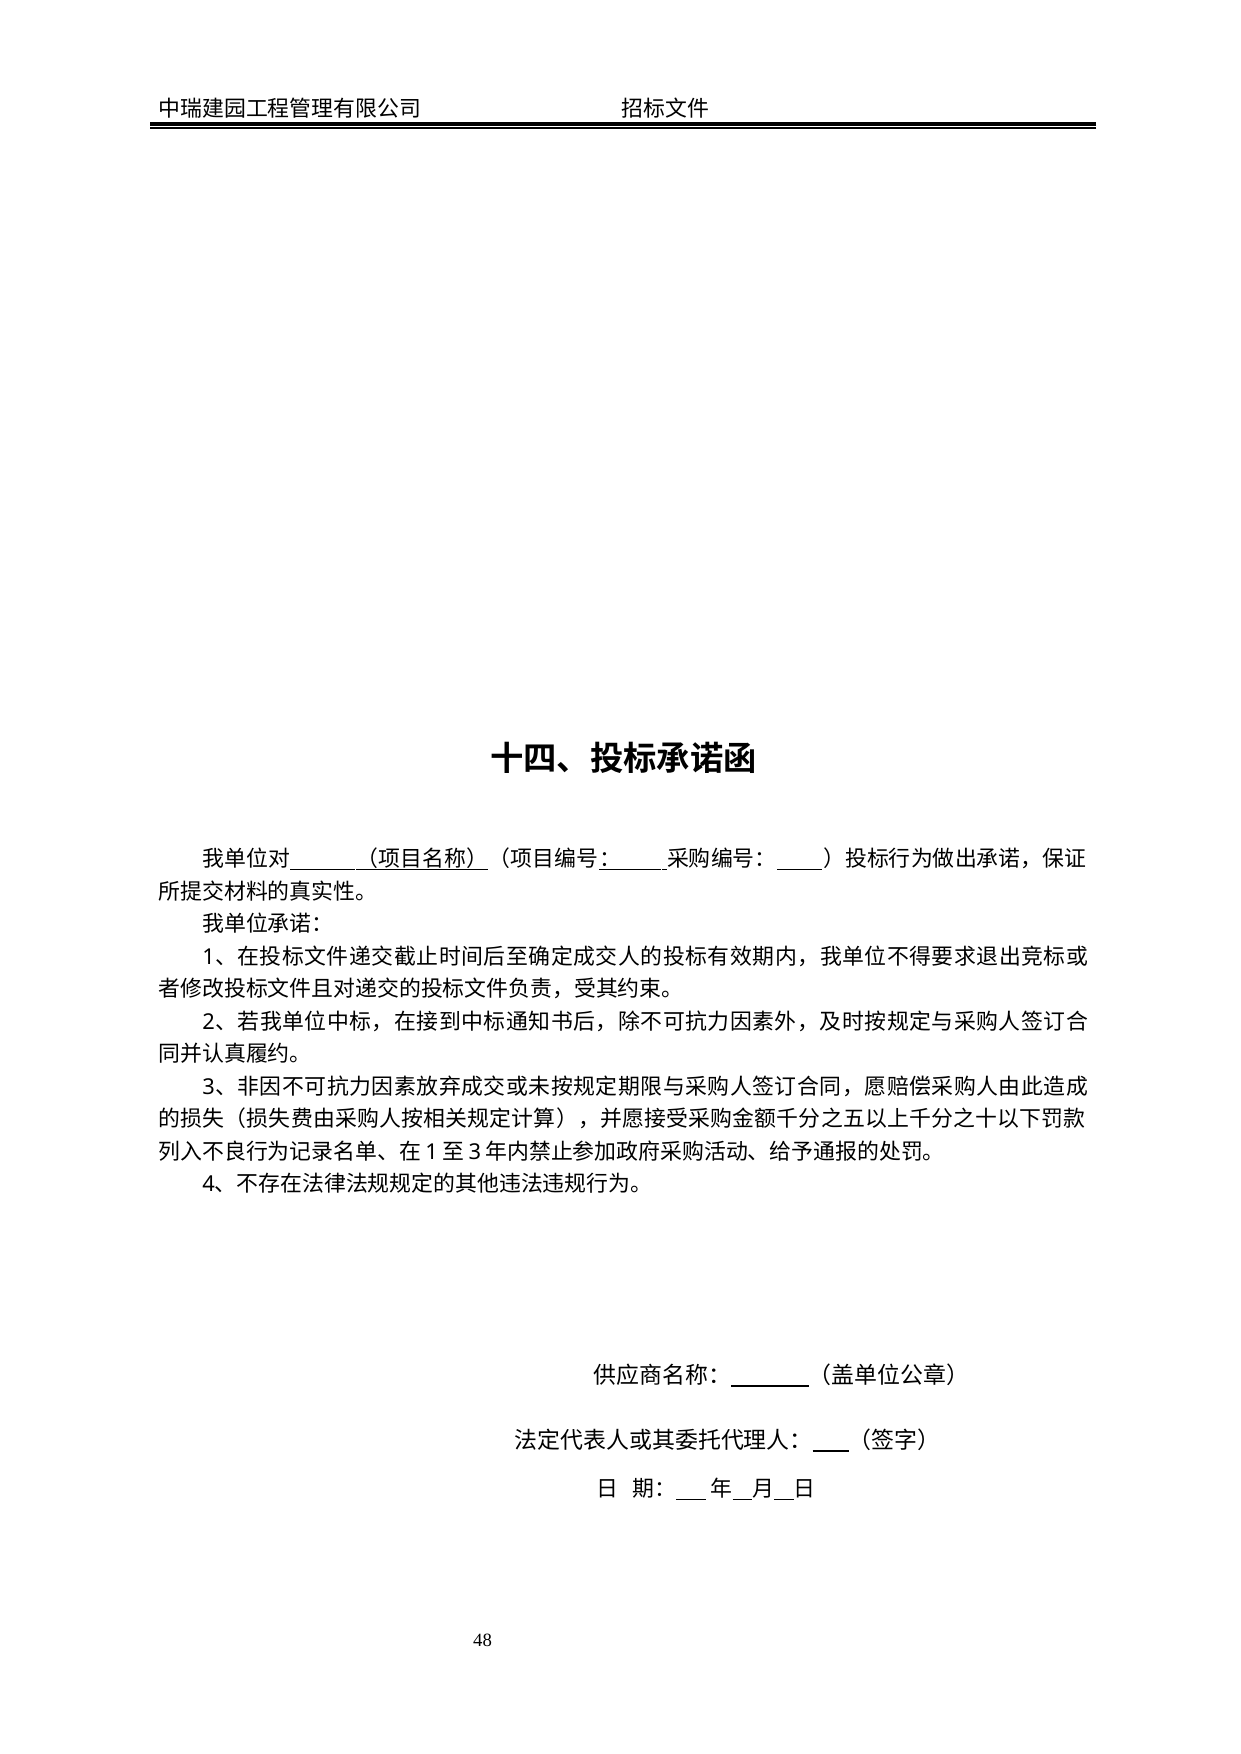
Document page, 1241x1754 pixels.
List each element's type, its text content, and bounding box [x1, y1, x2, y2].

text 我单位对 （项目名称）（项目编号： 采购编号： ）投标行为做出承诺，保证所提交材料的真实性。 [158, 841, 1088, 906]
text 4、不存在法律法规规定的其他违法违规行为。 [158, 1166, 1088, 1198]
text 3、非因不可抗力因素放弃成交或未按规定期限与采购人签订合同，愿赔偿采购人由此造成的损失（损失费由采购人按相关规定计算），并愿接受采购金额千分之五以上千分之十以下罚款、列入不良行为记录名单、在1至3年内禁止参加政府采购活动、给予通报的处罚。 [158, 1068, 1088, 1166]
text 2、若我单位中标，在接到中标通知书后，除不可抗力因素外，及时按规定与采购人签订合同并认真履约。 [158, 1003, 1088, 1068]
text 我单位承诺： [158, 906, 1088, 938]
text 供应商名称： （盖单位公章） [158, 1341, 1088, 1406]
subtitle 十四、投标承诺函 [158, 723, 1088, 788]
text 日 期： 年 月 日 [158, 1471, 1088, 1503]
text 法定代表人或其委托代理人： （签字） [158, 1406, 1088, 1471]
text 1、在投标文件递交截止时间后至确定成交人的投标有效期内，我单位不得要求退出竞标或者修改投标文件且对递交的投标文件负责，受其约束。 [158, 938, 1088, 1003]
